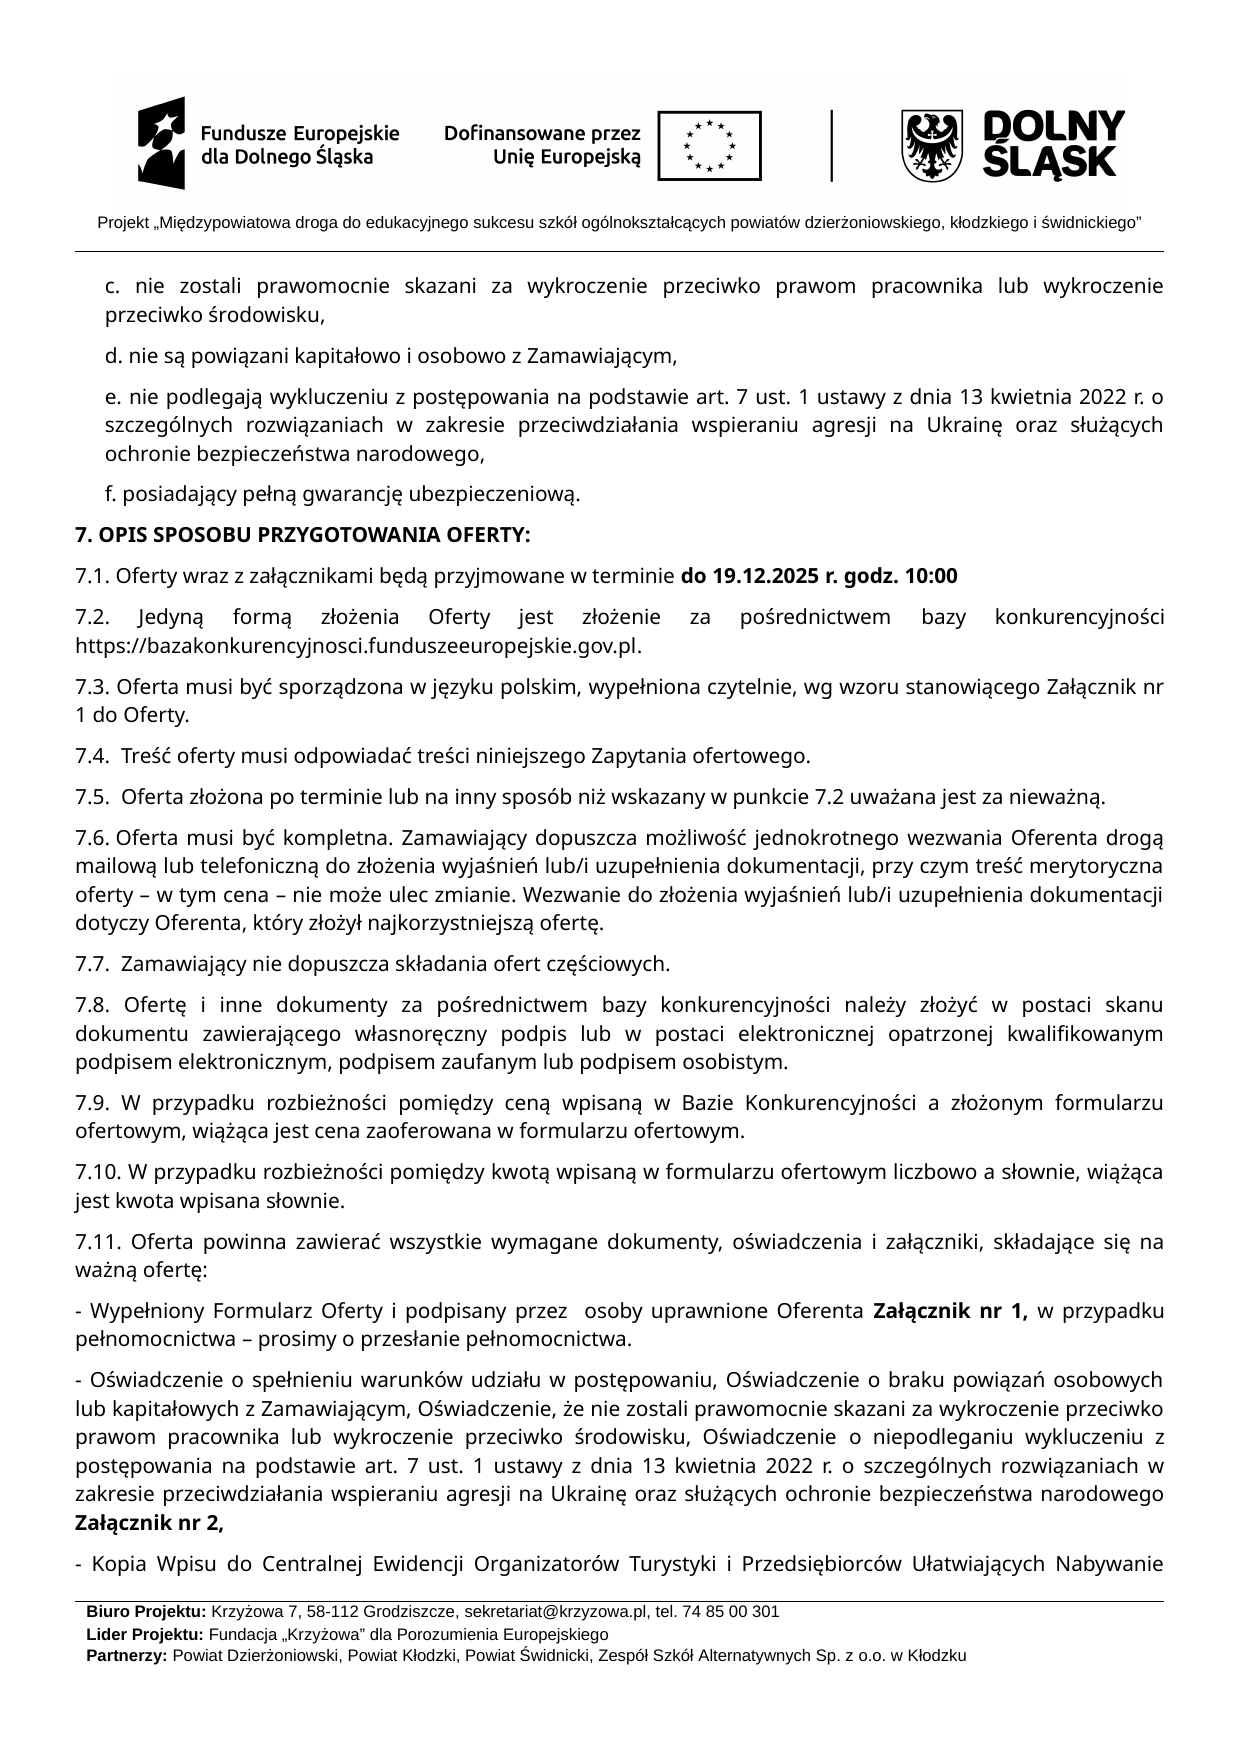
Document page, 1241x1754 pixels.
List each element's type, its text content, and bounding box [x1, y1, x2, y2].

text 7.9. W przypadku rozbieżności pomiędzy ceną wpisaną w Bazie Konkurencyjności a złożonym formularzu ofertowym, wiążąca jest cena zaoferowana w formularzu ofertowym. [75, 1088, 1165, 1145]
text 7.7. Zamawiający nie dopuszcza składania ofert częściowych. [75, 949, 1165, 978]
text f. posiadający pełną gwarancję ubezpieczeniową. [104, 479, 1165, 508]
text - Wypełniony Formularz Oferty i podpisany przez osoby uprawnione Oferenta Załącznik nr 1, w przypadku pełnomocnictwa – prosimy o przesłanie pełnomocnictwa. [75, 1296, 1165, 1353]
text - Oświadczenie o spełnieniu warunków udziału w postępowaniu, Oświadczenie o braku powiązań osobowych lub kapitałowych z Zamawiającym, Oświadczenie, że nie zostali prawomocnie skazani za wykroczenie przeciwko prawom pracownika lub wykroczenie przeciwko środowisku, Oświadczenie o niepodleganiu wykluczeniu z postępowania na podstawie art. 7 ust. 1 ustawy z dnia 13 kwietnia 2022 r. o szczególnych rozwiązaniach w zakresie przeciwdziałania wspieraniu agresji na Ukrainę oraz służących ochronie bezpieczeństwa narodowego Załącznik nr 2, [75, 1366, 1165, 1536]
text 7.5. Oferta złożona po terminie lub na inny sposób niż wskazany w punkcie 7.2 uważana jest za nieważną. [75, 782, 1165, 811]
text 7.10. W przypadku rozbieżności pomiędzy kwotą wpisaną w formularzu ofertowym liczbowo a słownie, wiążąca jest kwota wpisana słownie. [75, 1157, 1165, 1214]
text 7.2. Jedyną formą złożenia Oferty jest złożenie za pośrednictwem bazy konkurencyjności https://bazakonkurencyjnosci.funduszeeuropejskie.gov.pl. [75, 602, 1165, 659]
text 7.11. Oferta powinna zawierać wszystkie wymagane dokumenty, oświadczenia i załączniki, składające się na ważną ofertę: [75, 1227, 1165, 1284]
text 7.6. Oferta musi być kompletna. Zamawiający dopuszcza możliwość jednokrotnego wezwania Oferenta drogą mailową lub telefoniczną do złożenia wyjaśnień lub/i uzupełnienia dokumentacji, przy czym treść merytoryczna oferty – w tym cena – nie może ulec zmianie. Wezwanie do złożenia wyjaśnień lub/i uzupełnienia dokumentacji dotyczy Oferenta, który złożył najkorzystniejszą ofertę. [75, 823, 1165, 937]
text 7.3. Oferta musi być sporządzona w języku polskim, wypełniona czytelnie, wg wzoru stanowiącego Załącznik nr 1 do Oferty. [75, 672, 1165, 729]
text e. nie podlegają wykluczeniu z postępowania na podstawie art. 7 ust. 1 ustawy z dnia 13 kwietnia 2022 r. o szczególnych rozwiązaniach w zakresie przeciwdziałania wspieraniu agresji na Ukrainę oraz służących ochronie bezpieczeństwa narodowego, [104, 382, 1165, 467]
text d. nie są powiązani kapitałowo i osobowo z Zamawiającym, [104, 341, 1165, 369]
text 7. OPIS SPOSOBU PRZYGOTOWANIA OFERTY: [75, 521, 1165, 549]
picture [115, 73, 1125, 213]
text 7.8. Ofertę i inne dokumenty za pośrednictwem bazy konkurencyjności należy złożyć w postaci skanu dokumentu zawierającego własnoręczny podpis lub w postaci elektronicznej opatrzonej kwalifikowanym podpisem elektronicznym, podpisem zaufanym lub podpisem osobistym. [75, 990, 1165, 1076]
text 7.4. Treść oferty musi odpowiadać treści niniejszego Zapytania ofertowego. [75, 741, 1165, 769]
text 7.1. Oferty wraz z załącznikami będą przyjmowane w terminie do 19.12.2025 r. godz. 10:00 [75, 561, 1165, 590]
text c. nie zostali prawomocnie skazani za wykroczenie przeciwko prawom pracownika lub wykroczenie przeciwko środowisku, [104, 271, 1165, 328]
